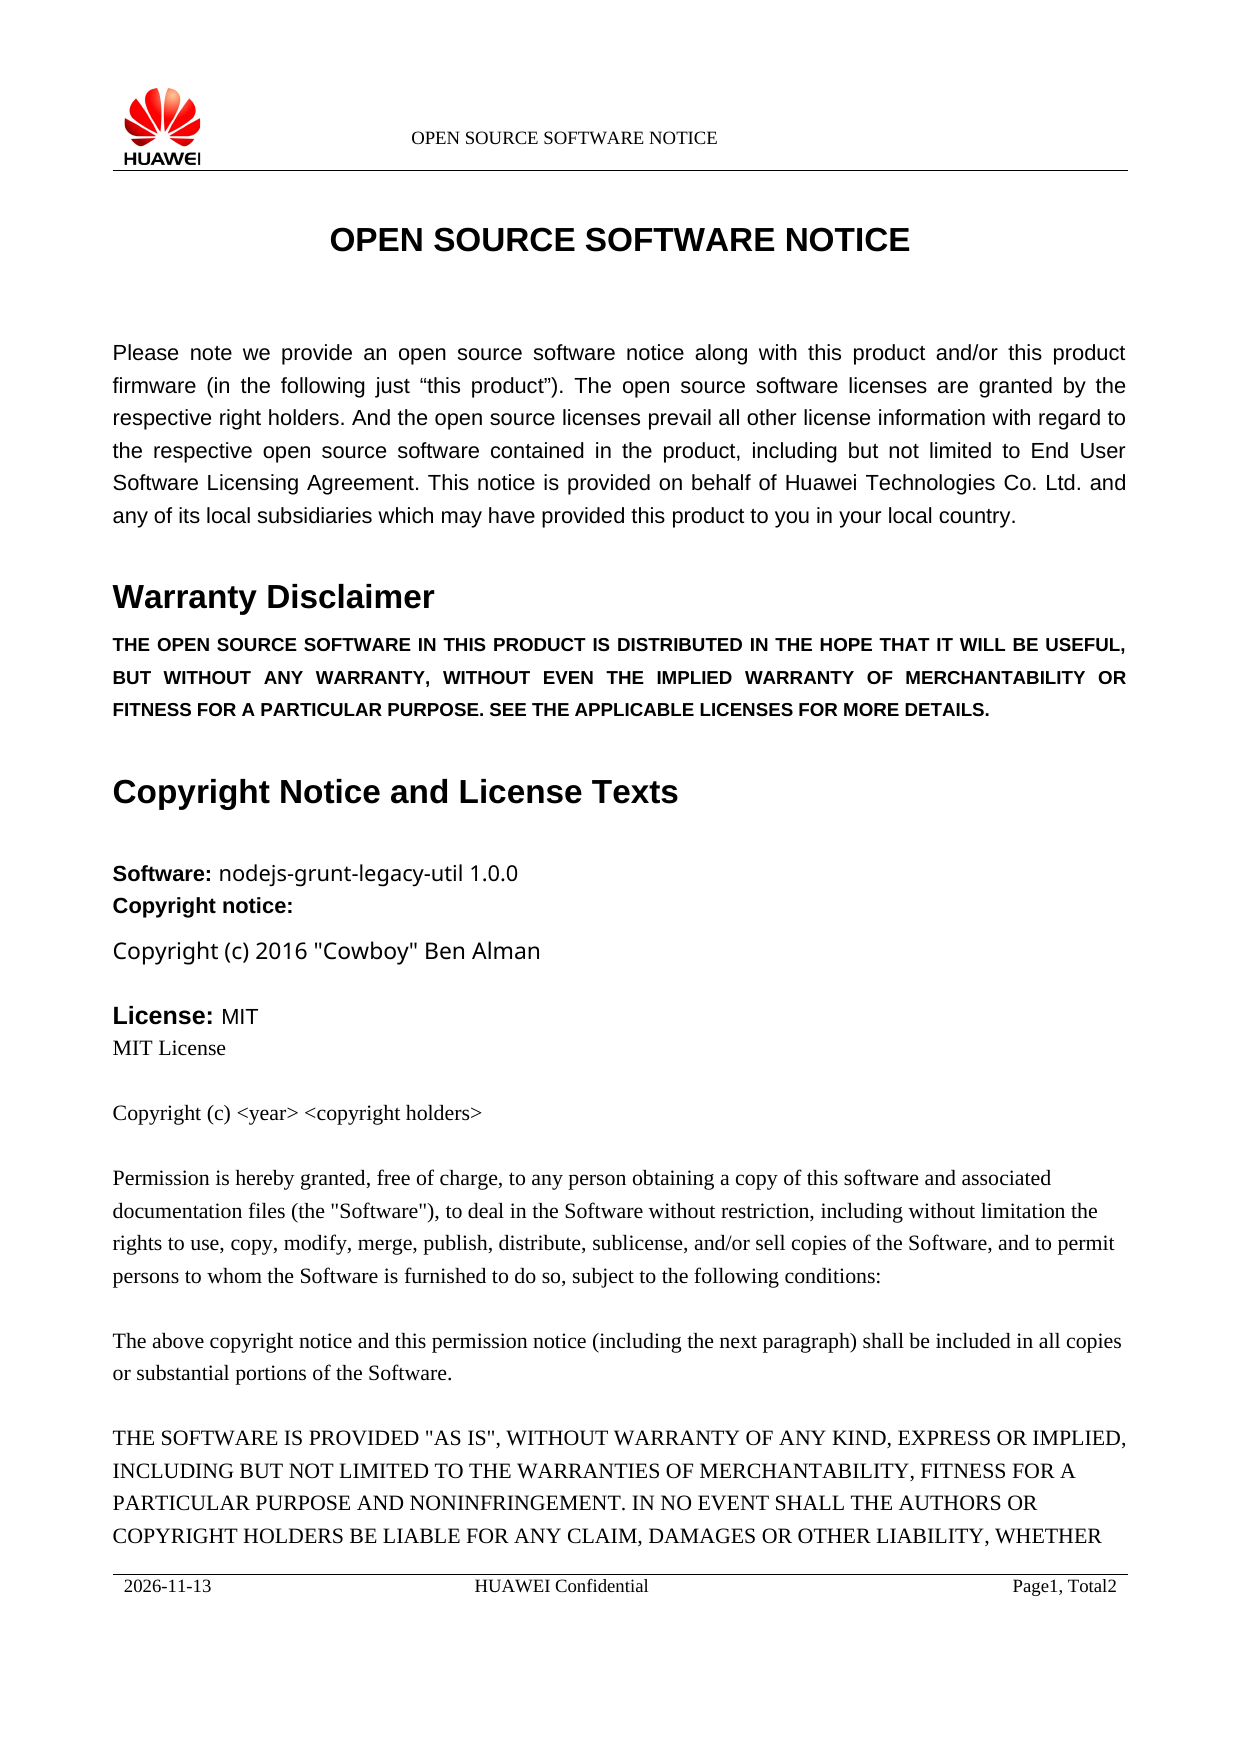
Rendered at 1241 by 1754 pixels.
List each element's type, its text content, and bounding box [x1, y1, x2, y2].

text Copyright notice: [112, 889, 1128, 921]
picture [124, 88, 201, 165]
text OPEN SOURCE SOFTWARE NOTICE [112, 206, 1128, 271]
title Software: nodejs-grunt-legacy-util 1.0.0 [112, 856, 1128, 889]
text Warranty Disclaimer [112, 564, 1128, 629]
text License: MIT [112, 999, 1128, 1031]
text Please note we provide an open source software notice along with this product and/or this product firmware (in the following just “this product”). The open source software licenses are granted by the respective right holders. And the open source licenses prevail all other license information with regard to the respective open source software contained in the product, including but not limited to End User Software Licensing Agreement. This notice is provided on behalf of Huawei Technologies Co. Ltd. and any of its local subsidiaries which may have provided this product to you in your local country. [112, 336, 1128, 531]
text Copyright (c) 2016 "Cowboy" Ben Alman [112, 934, 1128, 966]
text The open source software in this product is distributed in the hope that it will be useful, but WITHOUT ANY WARRANTY, without even the implied warranty of MERCHANTABILITY or FITNESS FOR A PARTICULAR PURPOSE. See the applicable licenses for more details. [112, 629, 1128, 726]
text Copyright Notice and License Texts [112, 759, 1128, 824]
